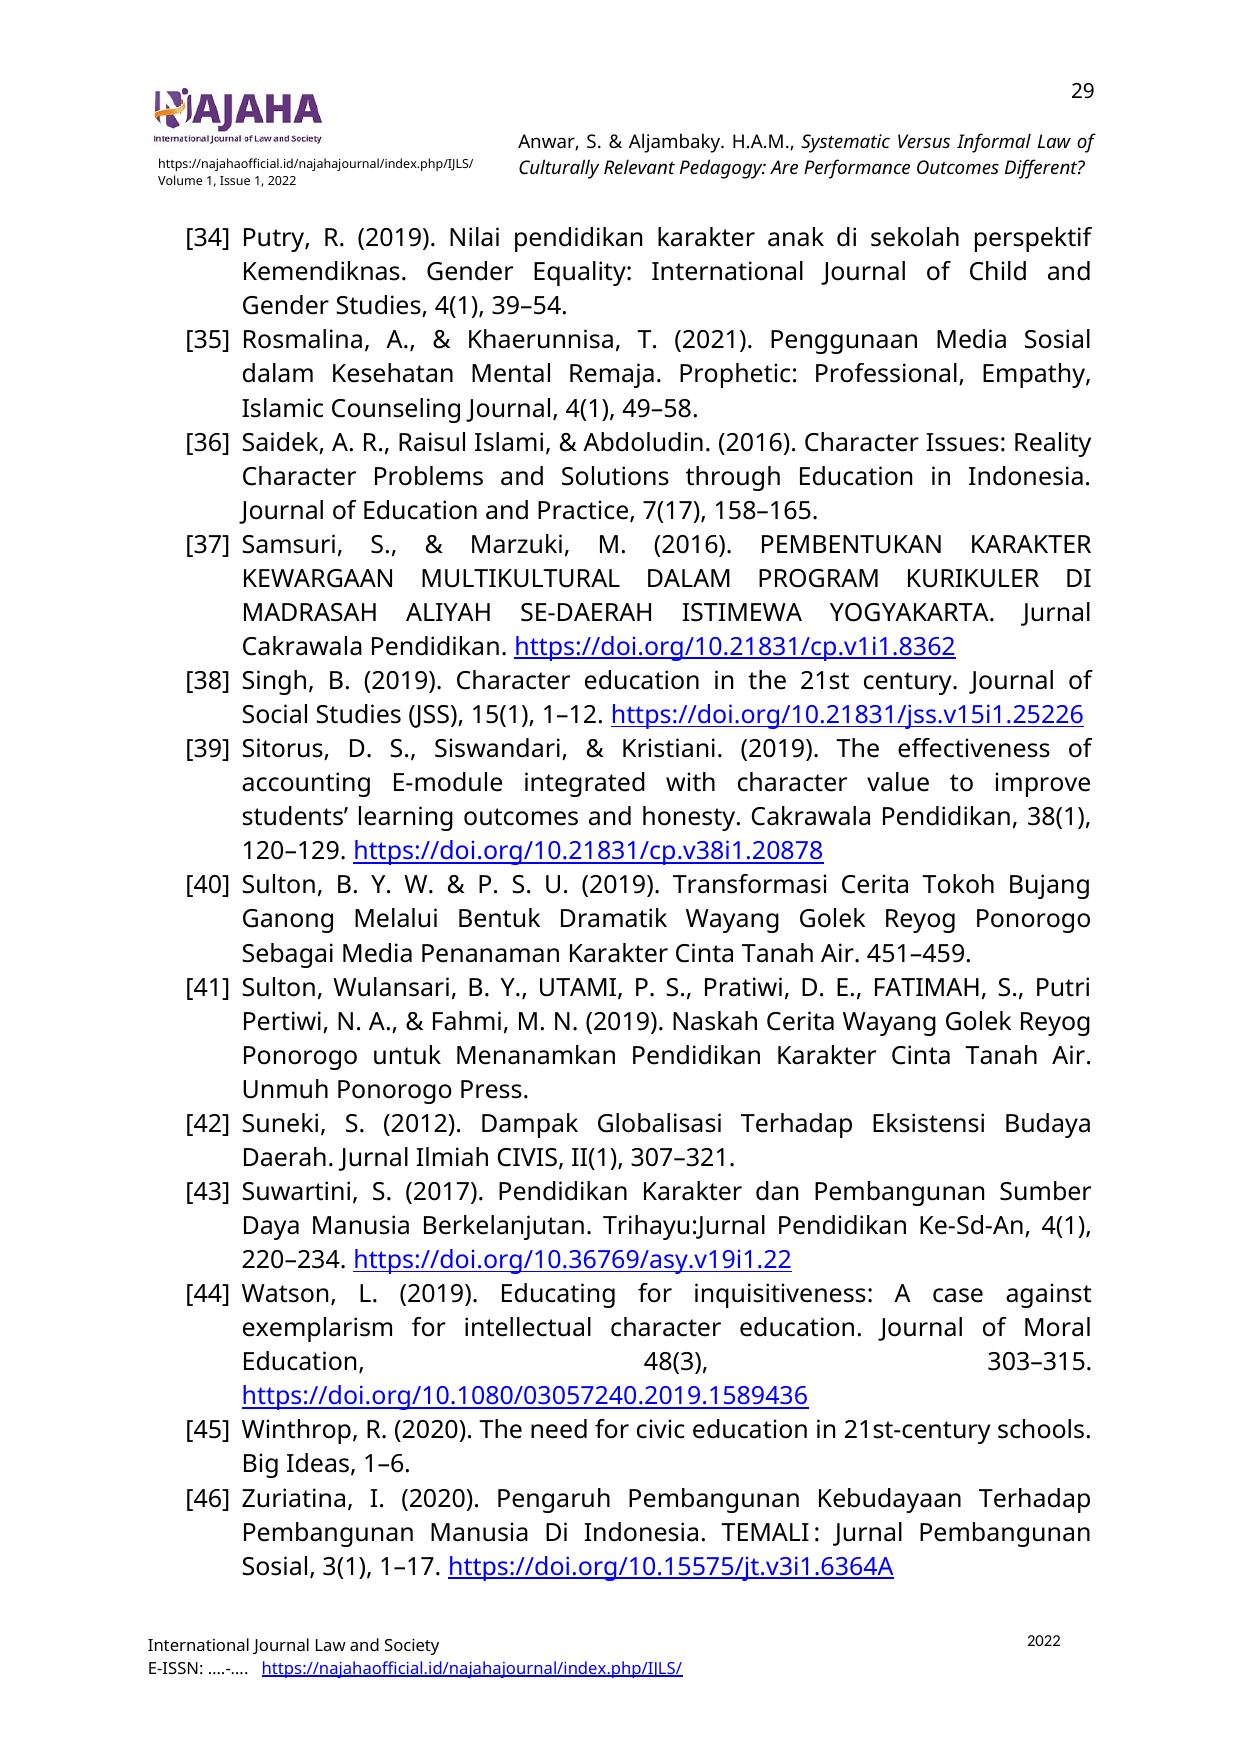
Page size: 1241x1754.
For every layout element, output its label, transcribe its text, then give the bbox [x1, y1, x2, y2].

list Suwartini, S. (2017). Pendidikan Karakter dan Pembangunan Sumber Daya Manusia Berkelanjutan. Trihayu:Jurnal Pendidikan Ke-Sd-An, 4(1), 220–234. https://doi.org/10.36769/asy.v19i1.22 [185, 1174, 1092, 1276]
list Zuriatina, I. (2020). Pengaruh Pembangunan Kebudayaan Terhadap Pembangunan Manusia Di Indonesia. TEMALI : Jurnal Pembangunan Sosial, 3(1), 1–17. https://doi.org/10.15575/jt.v3i1.6364A [185, 1480, 1092, 1582]
list Sitorus, D. S., Siswandari, & Kristiani. (2019). The effectiveness of accounting E-module integrated with character value to improve students’ learning outcomes and honesty. Cakrawala Pendidikan, 38(1), 120–129. https://doi.org/10.21831/cp.v38i1.20878 [185, 731, 1092, 867]
list Suneki, S. (2012). Dampak Globalisasi Terhadap Eksistensi Budaya Daerah. Jurnal Ilmiah CIVIS, II(1), 307–321. [185, 1106, 1092, 1174]
list Saidek, A. R., Raisul Islami, & Abdoludin. (2016). Character Issues: Reality Character Problems and Solutions through Education in Indonesia. Journal of Education and Practice, 7(17), 158–165. [185, 424, 1092, 526]
list Sulton, B. Y. W. & P. S. U. (2019). Transformasi Cerita Tokoh Bujang Ganong Melalui Bentuk Dramatik Wayang Golek Reyog Ponorogo Sebagai Media Penanaman Karakter Cinta Tanah Air. 451–459. [185, 867, 1092, 969]
picture [147, 75, 327, 158]
list Rosmalina, A., & Khaerunnisa, T. (2021). Penggunaan Media Sosial dalam Kesehatan Mental Remaja. Prophetic: Professional, Empathy, Islamic Counseling Journal, 4(1), 49–58. [185, 322, 1092, 424]
list Winthrop, R. (2020). The need for civic education in 21st-century schools. Big Ideas, 1–6. [185, 1412, 1092, 1480]
list Putry, R. (2019). Nilai pendidikan karakter anak di sekolah perspektif Kemendiknas. Gender Equality: International Journal of Child and Gender Studies, 4(1), 39–54. [185, 220, 1092, 322]
list Samsuri, S., & Marzuki, M. (2016). PEMBENTUKAN KARAKTER KEWARGAAN MULTIKULTURAL DALAM PROGRAM KURIKULER DI MADRASAH ALIYAH SE-DAERAH ISTIMEWA YOGYAKARTA. Jurnal Cakrawala Pendidikan. https://doi.org/10.21831/cp.v1i1.8362 [185, 526, 1092, 663]
list Singh, B. (2019). Character education in the 21st century. Journal of Social Studies (JSS), 15(1), 1–12. https://doi.org/10.21831/jss.v15i1.25226 [185, 663, 1092, 731]
list Watson, L. (2019). Educating for inquisitiveness: A case against exemplarism for intellectual character education. Journal of Moral Education, 48(3), 303–315. https://doi.org/10.1080/03057240.2019.1589436 [185, 1276, 1092, 1412]
list Sulton, Wulansari, B. Y., UTAMI, P. S., Pratiwi, D. E., FATIMAH, S., Putri Pertiwi, N. A., & Fahmi, M. N. (2019). Naskah Cerita Wayang Golek Reyog Ponorogo untuk Menanamkan Pendidikan Karakter Cinta Tanah Air. Unmuh Ponorogo Press. [185, 969, 1092, 1106]
